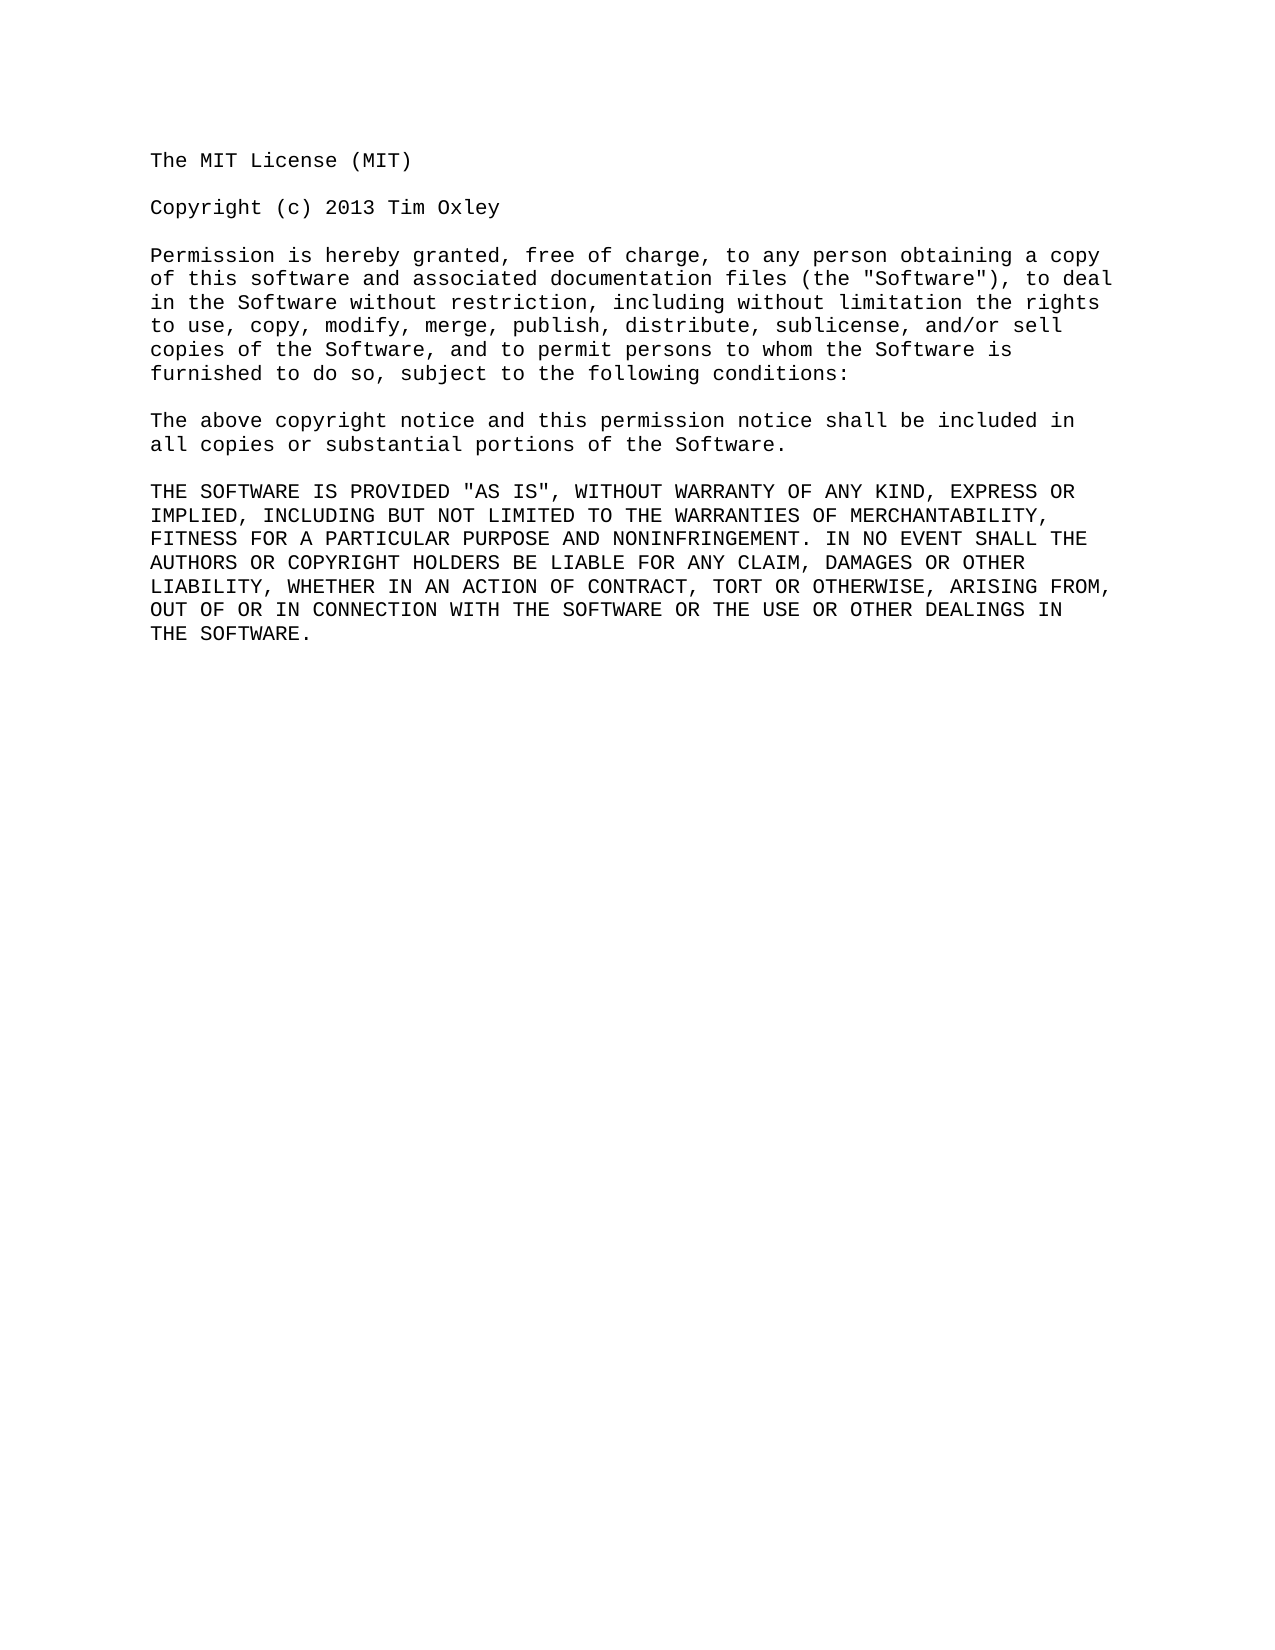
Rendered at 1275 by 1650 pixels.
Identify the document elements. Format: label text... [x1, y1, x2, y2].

text FITNESS FOR A PARTICULAR PURPOSE AND NONINFRINGEMENT. IN NO EVENT SHALL THE [150, 528, 1125, 552]
text IMPLIED, INCLUDING BUT NOT LIMITED TO THE WARRANTIES OF MERCHANTABILITY, [150, 505, 1125, 528]
text THE SOFTWARE IS PROVIDED "AS IS", WITHOUT WARRANTY OF ANY KIND, EXPRESS OR [150, 481, 1125, 505]
text of this software and associated documentation files (the "Software"), to deal [150, 268, 1125, 292]
text The above copyright notice and this permission notice shall be included in [150, 410, 1125, 434]
text Permission is hereby granted, free of charge, to any person obtaining a copy [150, 244, 1125, 268]
text Copyright (c) 2013 Tim Oxley [150, 197, 1125, 221]
text to use, copy, modify, merge, publish, distribute, sublicense, and/or sell [150, 316, 1125, 339]
text The MIT License (MIT) [150, 150, 1125, 174]
text LIABILITY, WHETHER IN AN ACTION OF CONTRACT, TORT OR OTHERWISE, ARISING FROM, [150, 576, 1125, 599]
text furnished to do so, subject to the following conditions: [150, 363, 1125, 386]
text THE SOFTWARE. [150, 623, 1125, 647]
text OUT OF OR IN CONNECTION WITH THE SOFTWARE OR THE USE OR OTHER DEALINGS IN [150, 599, 1125, 623]
text in the Software without restriction, including without limitation the rights [150, 292, 1125, 316]
text AUTHORS OR COPYRIGHT HOLDERS BE LIABLE FOR ANY CLAIM, DAMAGES OR OTHER [150, 552, 1125, 576]
text all copies or substantial portions of the Software. [150, 434, 1125, 457]
text copies of the Software, and to permit persons to whom the Software is [150, 339, 1125, 363]
